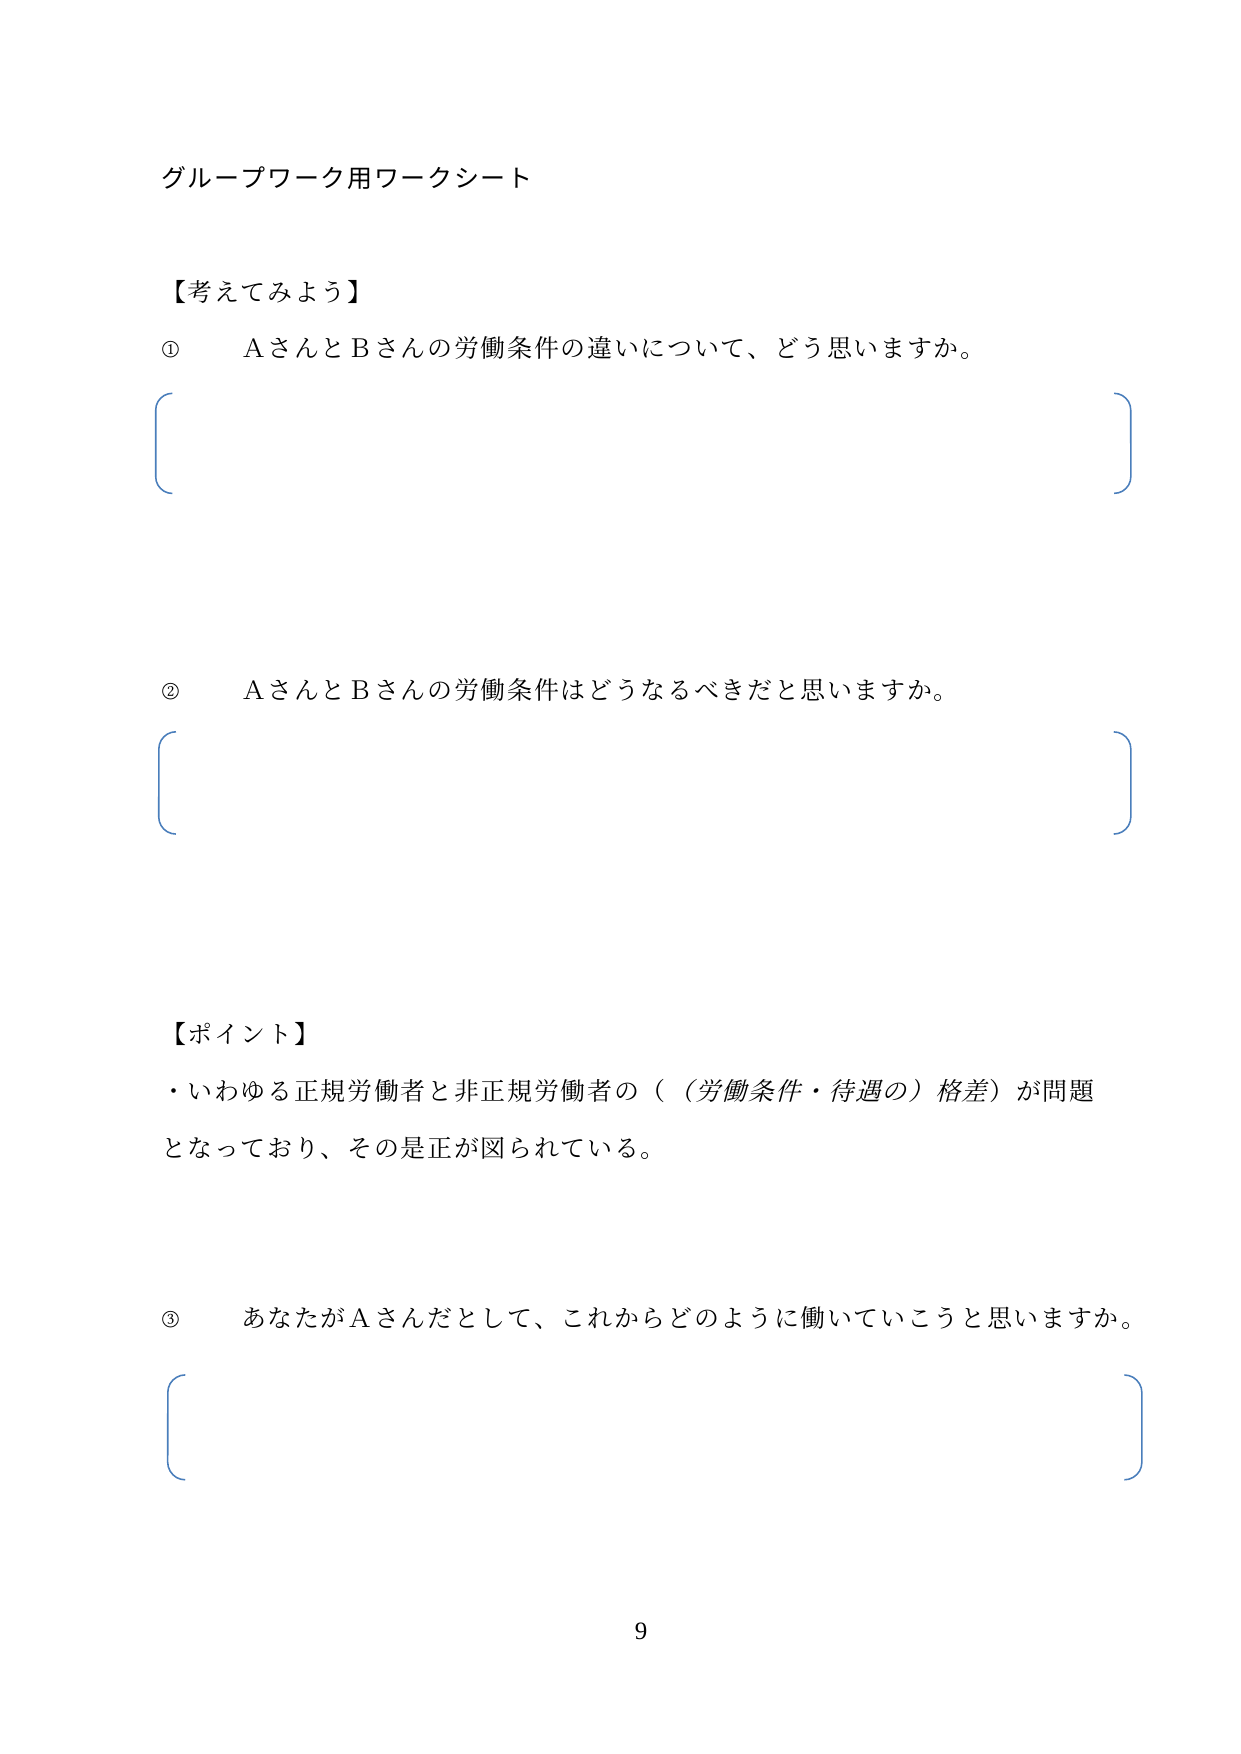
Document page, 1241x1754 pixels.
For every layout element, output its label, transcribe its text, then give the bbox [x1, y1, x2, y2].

text グループワーク用ワークシート [161, 148, 1121, 205]
text ① ＡさんとＢさんの労働条件の違いについて、どう思いますか。 [161, 319, 1121, 376]
text 【ポイント】 [161, 1004, 1121, 1061]
text ・いわゆる正規労働者と非正規労働者の（（労働条件・待遇の）格差）が問題となっており、その是正が図られている。 [161, 1061, 1121, 1175]
text ② ＡさんとＢさんの労働条件はどうなるべきだと思いますか。 [161, 661, 1121, 718]
text ③ あなたがＡさんだとして、これからどのように働いていこうと思いますか。 [161, 1289, 1121, 1346]
text 【考えてみよう】 [161, 262, 1121, 319]
